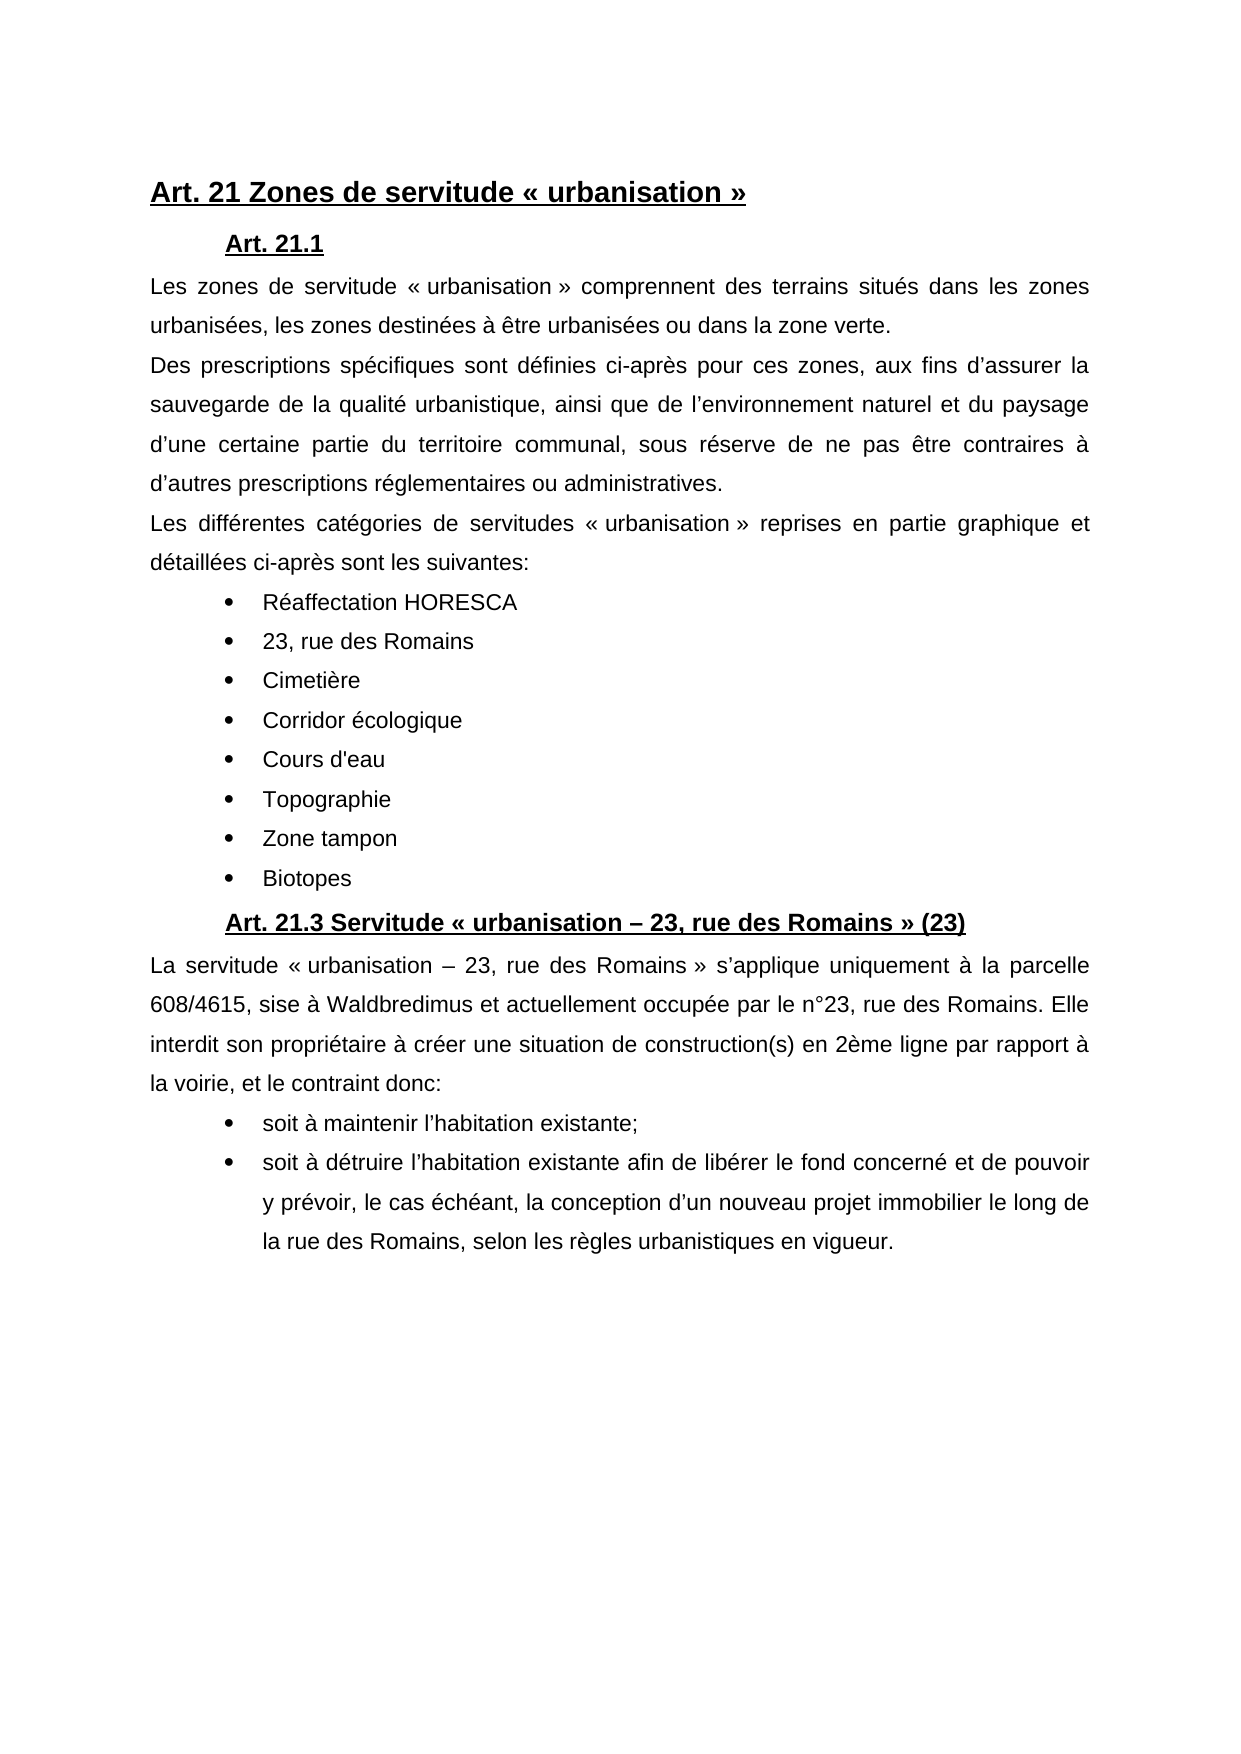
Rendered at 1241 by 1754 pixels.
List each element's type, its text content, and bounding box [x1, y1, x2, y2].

text La servitude « urbanisation – 23, rue des Romains » s’applique uniquement à la parcelle 608/4615, sise à Waldbredimus et actuellement occupée par le n°23, rue des Romains. Elle interdit son propriétaire à créer une situation de construction(s) en 2ème ligne par rapport à la voirie, et le contraint donc: [150, 952, 1090, 1096]
list soit à maintenir l’habitation existante; [225, 1109, 1090, 1136]
list 23, rue des Romains [225, 628, 1090, 654]
list Cours d'eau [225, 746, 1090, 773]
list Corridor écologique [225, 707, 1090, 733]
list Réaffectation HORESCA [225, 588, 1090, 615]
subtitle Art. 21.3 Servitude « urbanisation – 23, rue des Romains » (23) [225, 908, 1090, 937]
list Zone tampon [225, 825, 1090, 852]
text Les différentes catégories de servitudes « urbanisation » reprises en partie graphique et détaillées ci-après sont les suivantes: [150, 509, 1090, 575]
list Topographie [225, 786, 1090, 812]
text Des prescriptions spécifiques sont définies ci-après pour ces zones, aux fins d’assurer la sauvegarde de la qualité urbanistique, ainsi que de l’environnement naturel et du paysage d’une certaine partie du territoire communal, sous réserve de ne pas être contraires à d’autres prescriptions réglementaires ou administratives. [150, 352, 1090, 496]
text Les zones de servitude « urbanisation » comprennent des terrains situés dans les zones urbanisées, les zones destinées à être urbanisées ou dans la zone verte. [150, 273, 1090, 338]
subtitle Art. 21.1 [225, 229, 1090, 258]
subtitle Art. 21 Zones de servitude « urbanisation » [150, 175, 1090, 208]
list soit à détruire l’habitation existante afin de libérer le fond concerné et de pouvoir y prévoir, le cas échéant, la conception d’un nouveau projet immobilier le long de la rue des Romains, selon les règles urbanistiques en vigueur. [225, 1149, 1090, 1254]
list Biotopes [225, 865, 1090, 891]
list Cimetière [225, 667, 1090, 694]
